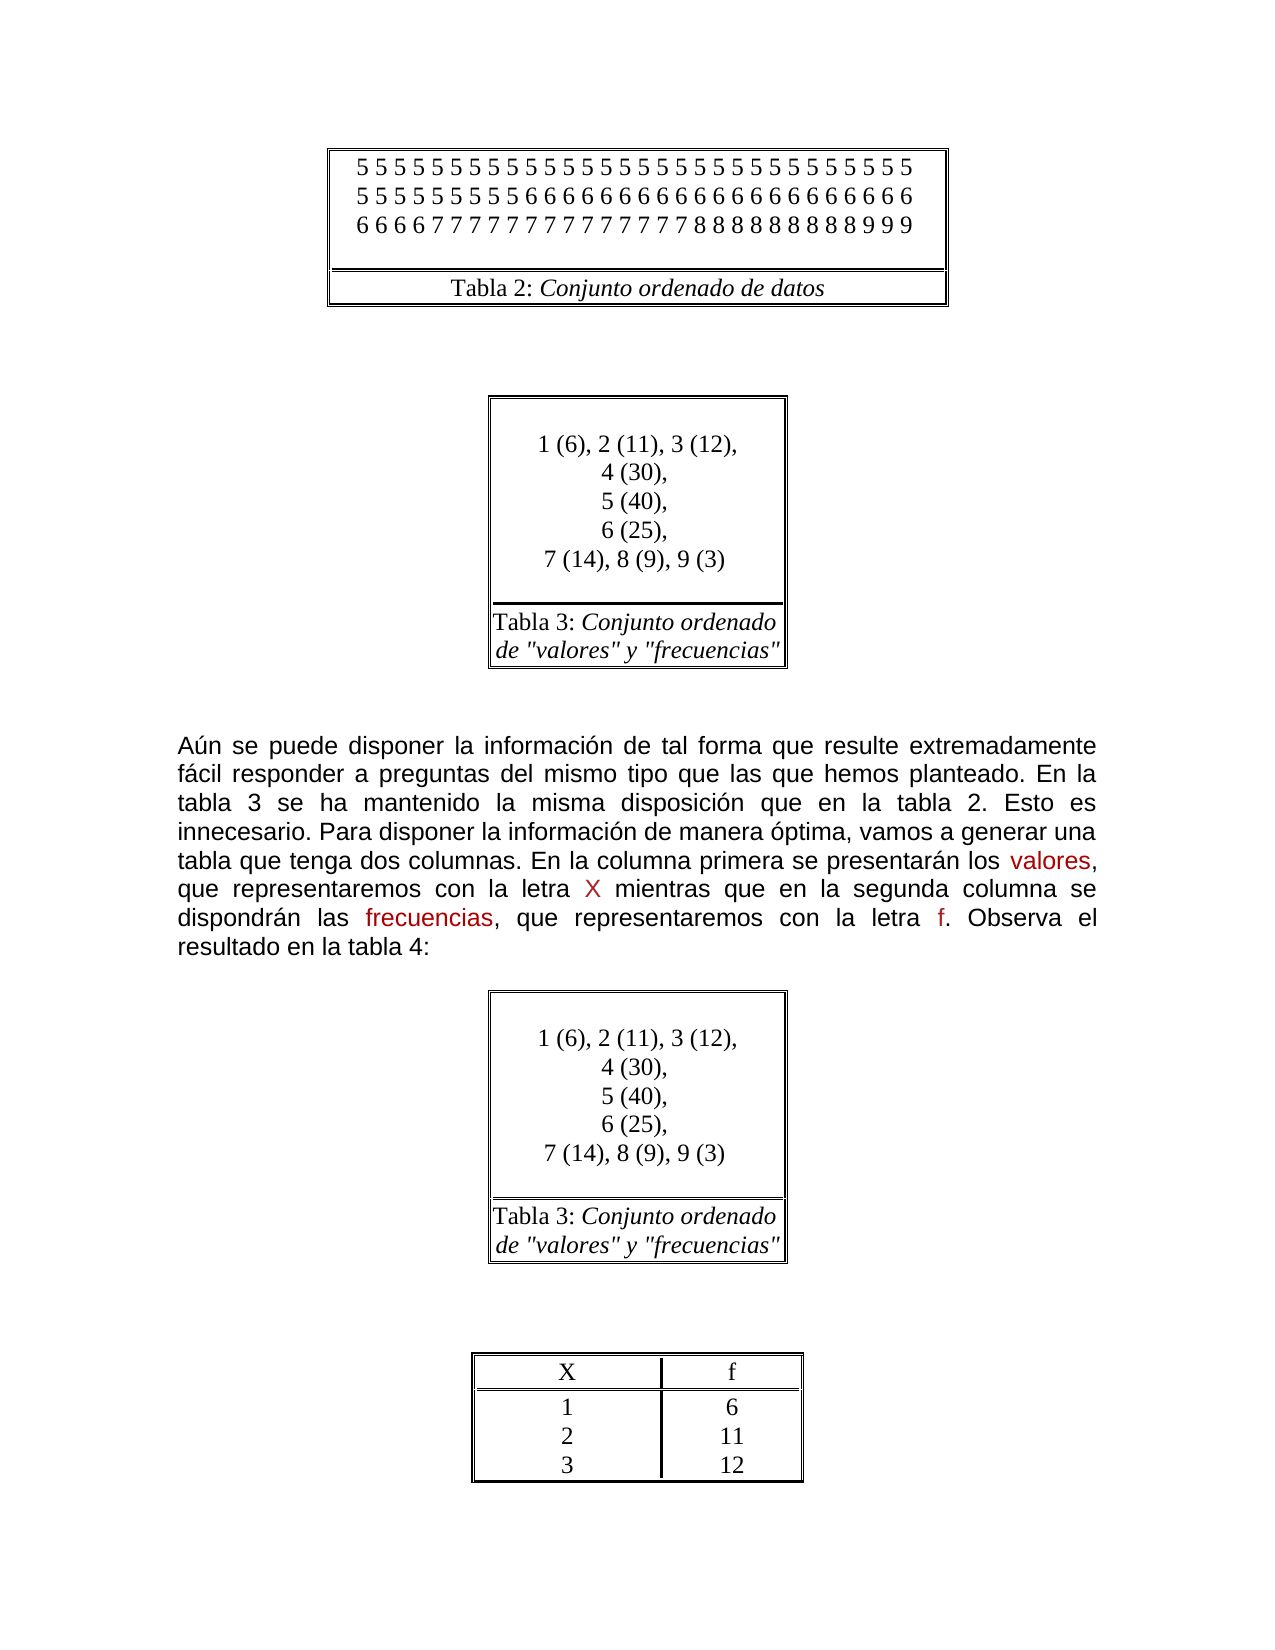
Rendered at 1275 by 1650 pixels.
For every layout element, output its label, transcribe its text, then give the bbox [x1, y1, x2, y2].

text Aún se puede disponer la información de tal forma que resulte extremadamente fácil responder a preguntas del mismo tipo que las que hemos planteado. En la tabla 3 se ha mantenido la misma disposición que en la tabla 2. Esto es innecesario. Para disponer la información de manera óptima, vamos a generar una tabla que tenga dos columnas. En la columna primera se presentarán los valores, que representaremos con la letra X mientras que en la segunda columna se dispondrán las frecuencias, que representaremos con la letra f. Observa el resultado en la tabla 4: [177, 731, 1098, 961]
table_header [330, 151, 945, 268]
table_header X [475, 1356, 661, 1387]
table_header f [661, 1356, 801, 1387]
table_header 1 (6), 2 (11), 3 (12), 4 (30), 5 (40), 6 (25), 7 (14), 8 (9), 9 (3) [491, 993, 784, 1197]
table_cell Tabla 3: Conjunto ordenado de "valores" y "frecuencias" [491, 602, 784, 666]
table_cell Tabla 3: Conjunto ordenado de "valores" y "frecuencias" [489, 1197, 786, 1261]
table_header 1 (6), 2 (11), 3 (12), 4 (30), 5 (40), 6 (25), 7 (14), 8 (9), 9 (3) [491, 399, 784, 602]
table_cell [661, 1388, 801, 1480]
table_cell Tabla 2: Conjunto ordenado de datos [330, 268, 946, 303]
table_cell 1 2 3 4 5 6 7 8 9 [475, 1388, 661, 1480]
